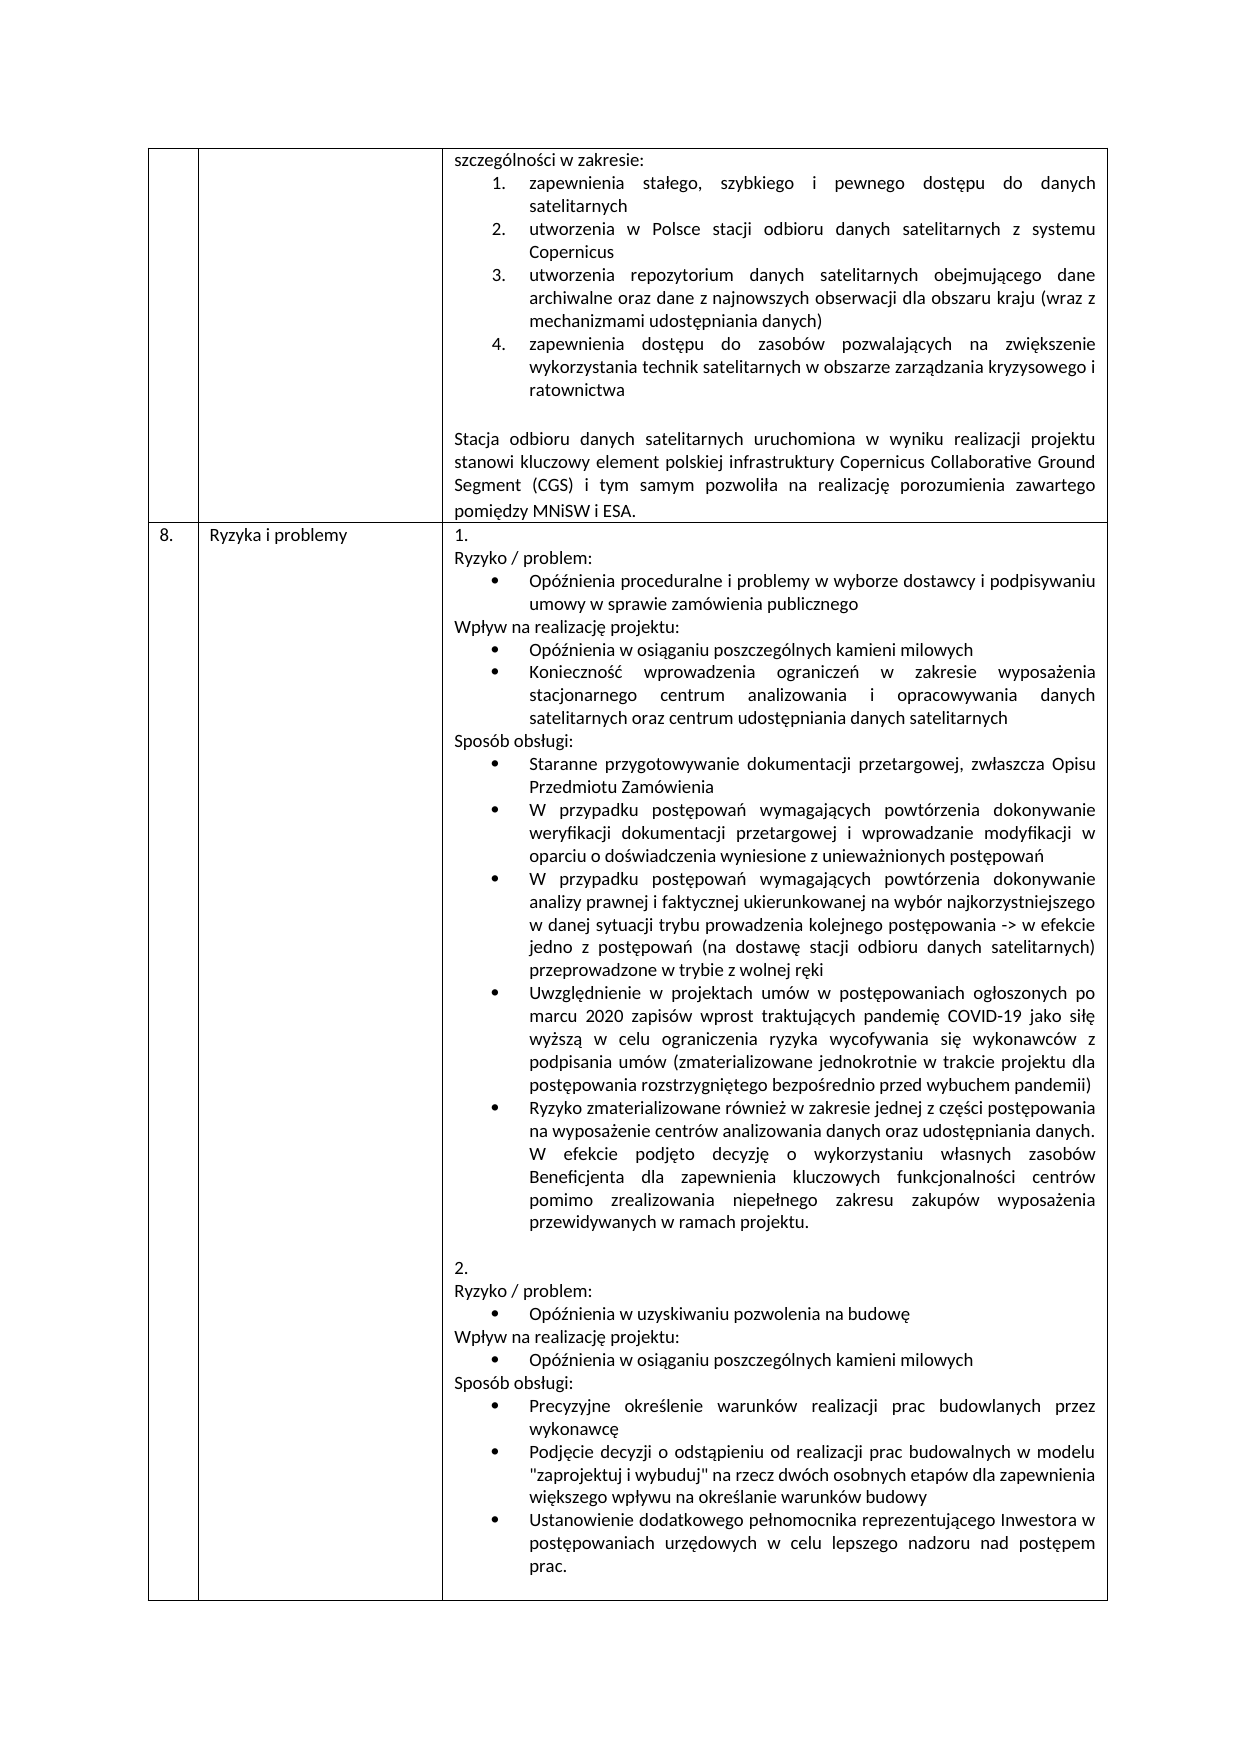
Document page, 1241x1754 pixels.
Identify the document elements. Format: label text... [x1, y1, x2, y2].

table_cell [149, 523, 198, 1600]
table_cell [199, 149, 442, 522]
table_cell Ryzyka i problemy [199, 523, 442, 1600]
table_cell [149, 149, 198, 522]
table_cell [443, 149, 1107, 522]
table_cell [443, 523, 1107, 1600]
